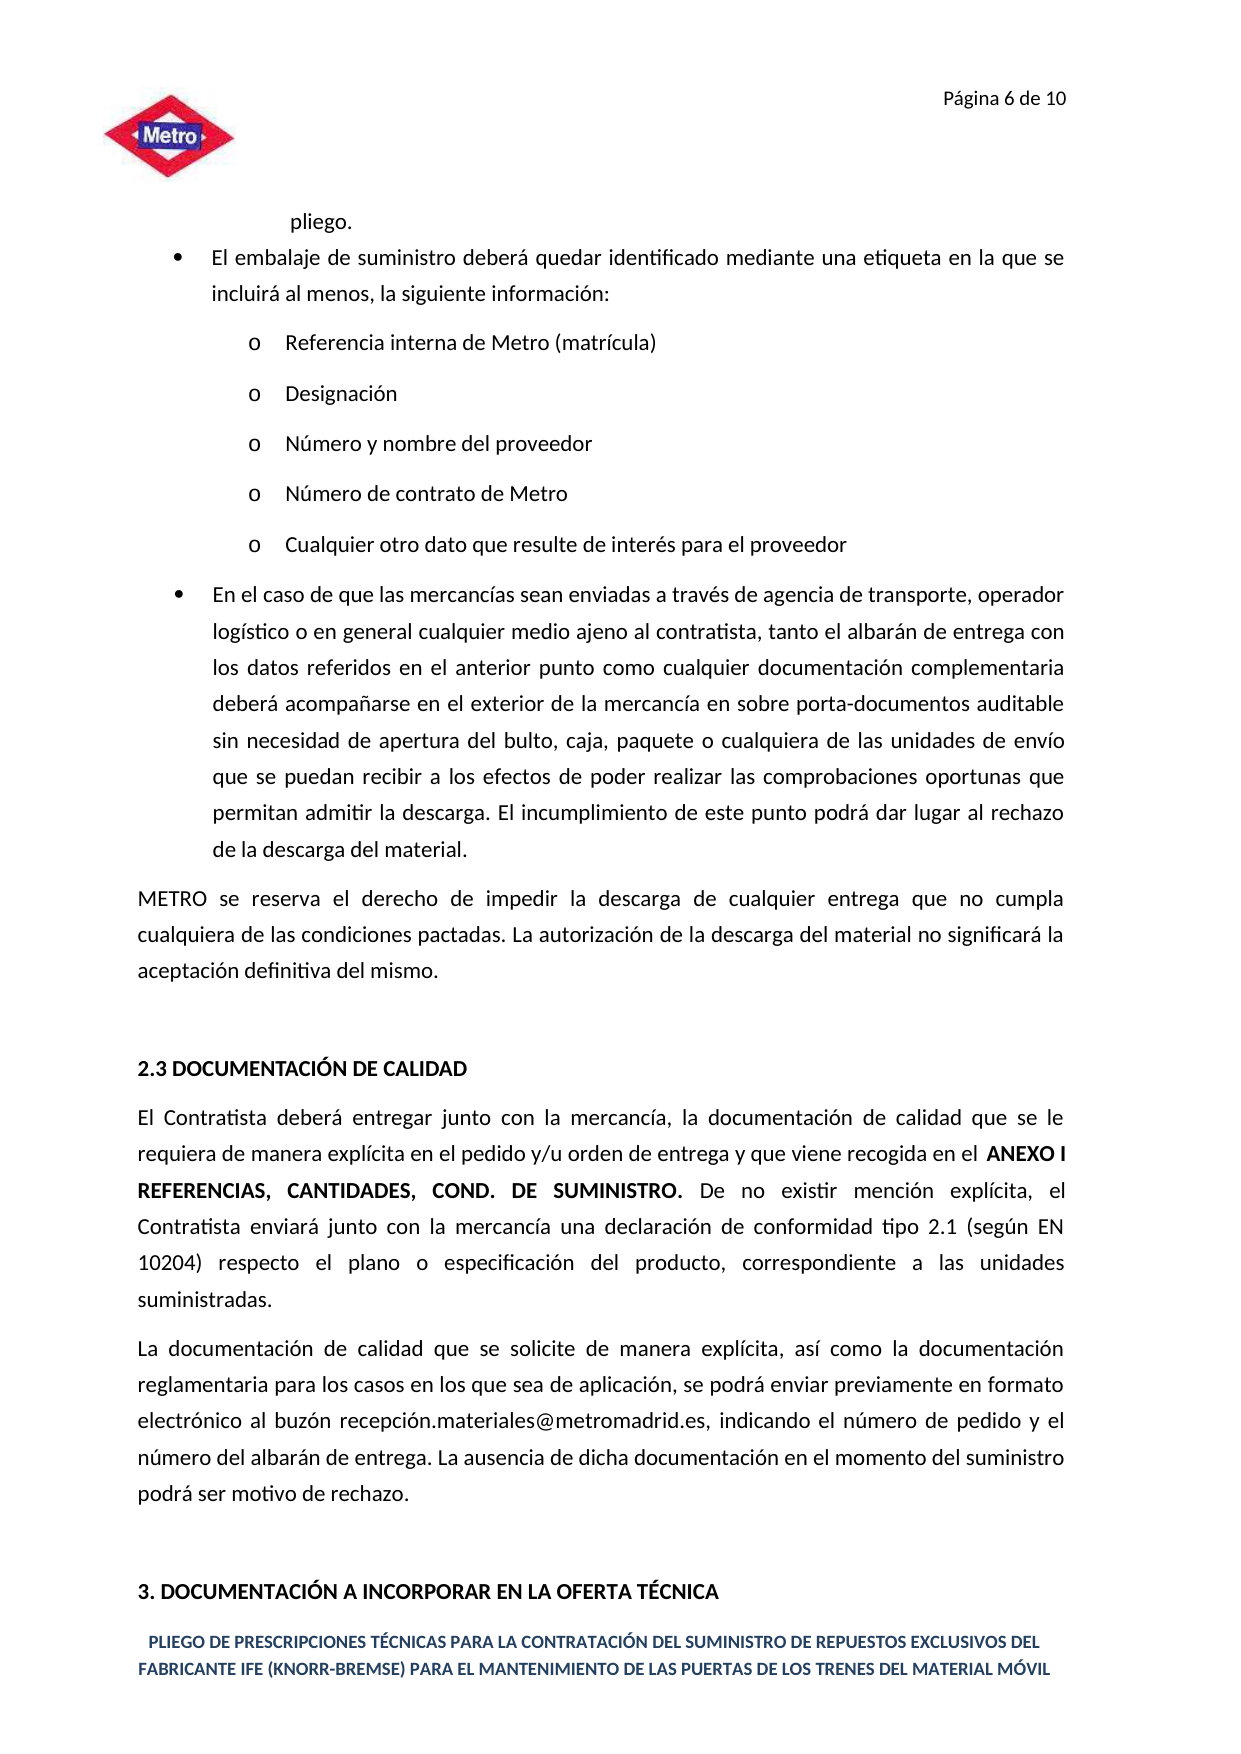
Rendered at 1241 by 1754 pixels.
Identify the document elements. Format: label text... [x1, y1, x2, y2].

list Referencia interna de Metro (matrícula) [248, 328, 1066, 357]
subtitle 2.3 DOCUMENTACIÓN DE CALIDAD [137, 1054, 1066, 1082]
subtitle 3. DOCUMENTACIÓN A INCORPORAR EN LA OFERTA TÉCNICA [137, 1577, 1066, 1605]
list El embalaje de suministro deberá quedar identificado mediante una etiqueta en la que se incluirá al menos, la siguiente información: [174, 243, 1066, 307]
text METRO se reserva el derecho de impedir la descarga de cualquier entrega que no cumpla cualquiera de las condiciones pactadas. La autorización de la descarga del material no significará la aceptación definitiva del mismo. [137, 884, 1066, 984]
list Designación [248, 379, 1066, 408]
list Cualquier otro dato que resulte de interés para el proveedor [248, 530, 1066, 559]
list En el caso de que las mercancías sean enviadas a través de agencia de transporte, operador logístico o en general cualquier medio ajeno al contratista, tanto el albarán de entrega con los datos referidos en el anterior punto como cualquier documentación complementaria deberá acompañarse en el exterior de la mercancía en sobre porta-documentos auditable sin necesidad de apertura del bulto, caja, paquete o cualquiera de las unidades de envío que se puedan recibir a los efectos de poder realizar las comprobaciones oportunas que permitan admitir la descarga. El incumplimiento de este punto podrá dar lugar al rechazo de la descarga del material. [175, 580, 1066, 863]
text La documentación de calidad que se solicite de manera explícita, así como la documentación reglamentaria para los casos en los que sea de aplicación, se podrá enviar previamente en formato electrónico al buzón recepción.materiales@metromadrid.es, indicando el número de pedido y el número del albarán de entrega. La ausencia de dicha documentación en el momento del suministro podrá ser motivo de rechazo. [137, 1334, 1066, 1507]
list Número de contrato de Metro [248, 479, 1066, 509]
picture [103, 87, 238, 182]
text El Contratista deberá entregar junto con la mercancía, la documentación de calidad que se le requiera de manera explícita en el pedido y/u orden de entrega y que viene recogida en el ANEXO I REFERENCIAS, CANTIDADES, COND. DE SUMINISTRO. De no existir mención explícita, el Contratista enviará junto con la mercancía una declaración de conformidad tipo 2.1 (según EN 10204) respecto el plano o especificación del producto, correspondiente a las unidades suministradas. [137, 1103, 1066, 1313]
list Número y nombre del proveedor [248, 429, 1066, 458]
